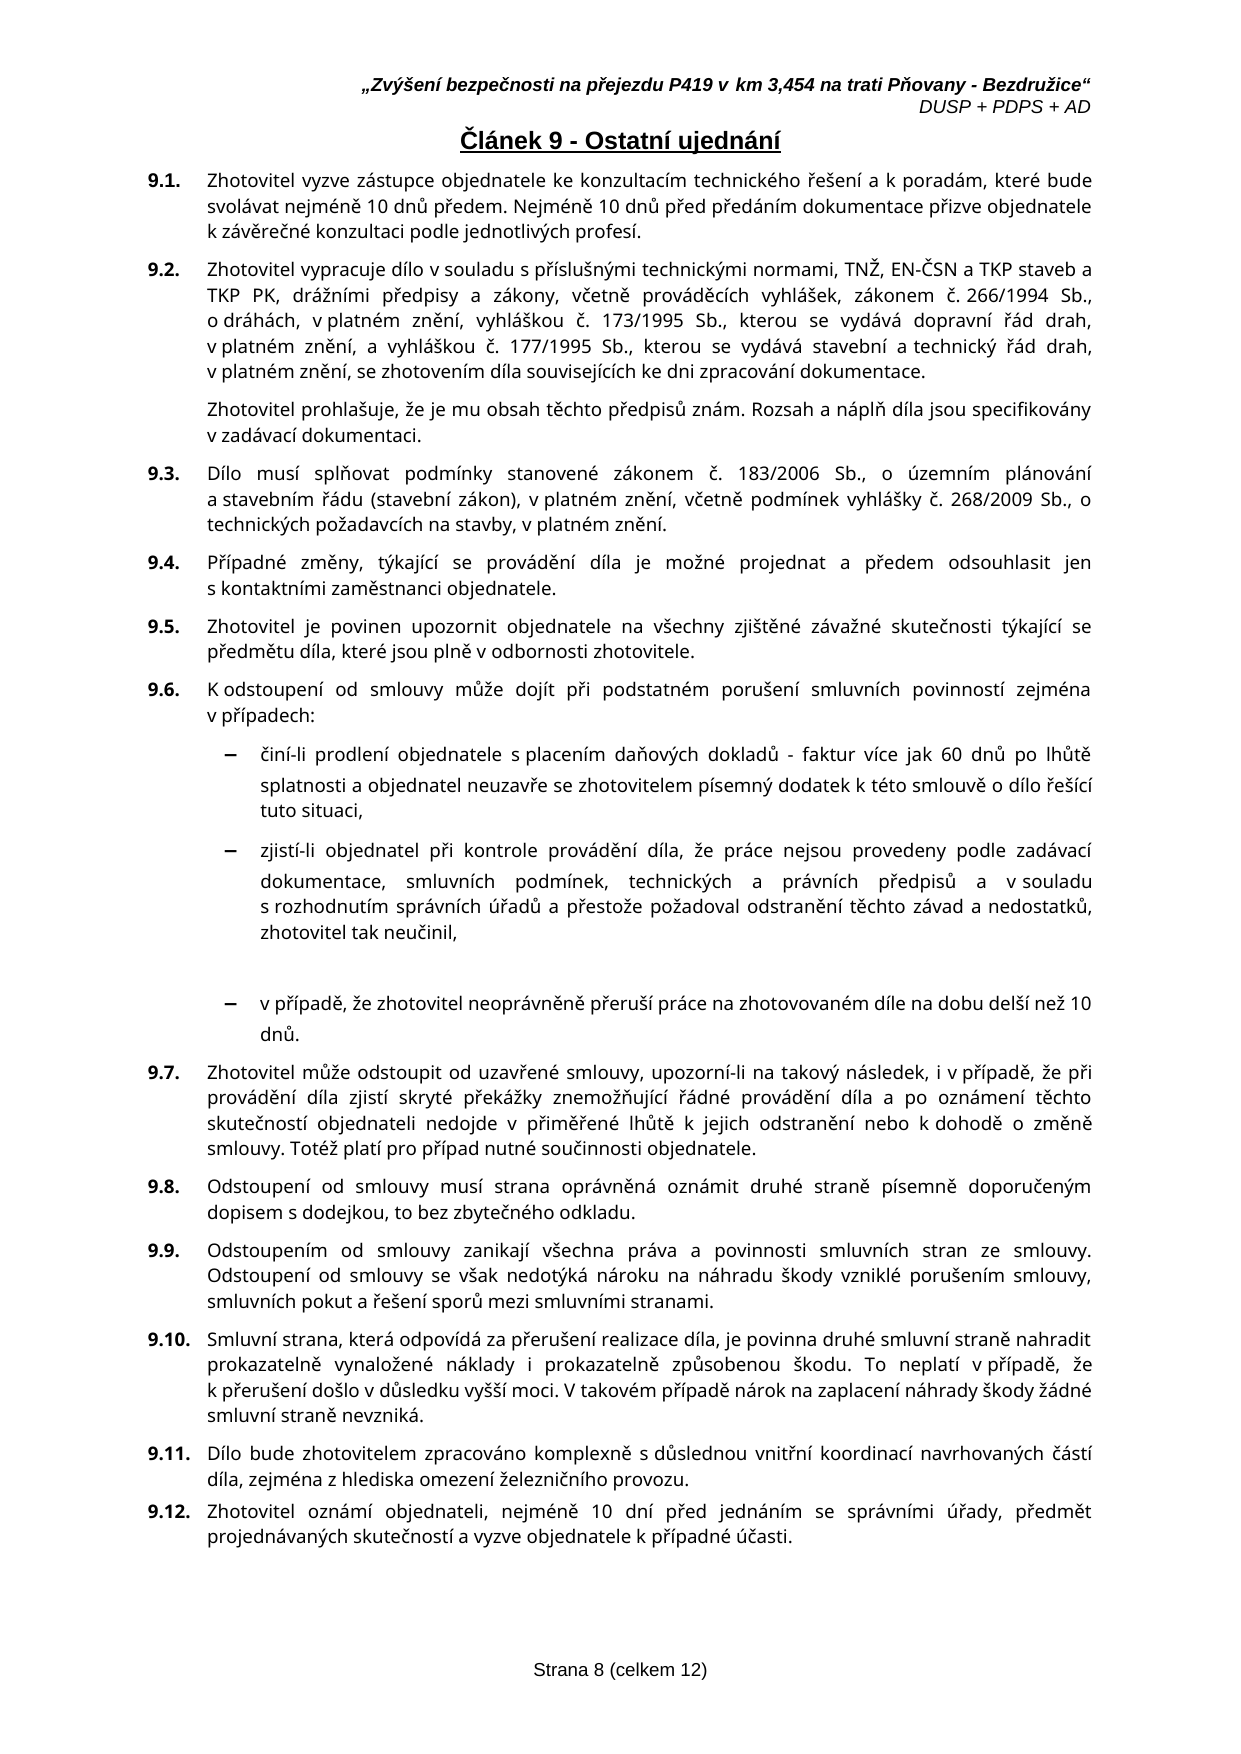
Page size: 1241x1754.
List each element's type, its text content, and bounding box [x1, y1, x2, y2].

list v případě, že zhotovitel neoprávněně přeruší práce na zhotovovaném díle na dobu delší než 10 dnů. [223, 982, 1092, 1046]
text 9.7. Zhotovitel může odstoupit od uzavřené smlouvy, upozorní-li na takový následek, i v případě, že při provádění díla zjistí skryté překážky znemožňující řádné provádění díla a po oznámení těchto skutečností objednateli nedojde v přiměřené lhůtě k jejich odstranění nebo k dohodě o změně smlouvy. Totéž platí pro případ nutné součinnosti objednatele. [148, 1059, 1092, 1161]
list zjistí-li objednatel při kontrole provádění díla, že práce nejsou provedeny podle zadávací dokumentace, smluvních podmínek, technických a právních předpisů a v souladu s rozhodnutím správních úřadů a přestože požadoval odstranění těchto závad a nedostatků, zhotovitel tak neučinil, [223, 829, 1092, 944]
text 9.9. Odstoupením od smlouvy zanikají všechna práva a povinnosti smluvních stran ze smlouvy. Odstoupení od smlouvy se však nedotýká nároku na náhradu škody vzniklé porušením smlouvy, smluvních pokut a řešení sporů mezi smluvními stranami. [148, 1237, 1092, 1314]
text 9.10. Smluvní strana, která odpovídá za přerušení realizace díla, je povinna druhé smluvní straně nahradit prokazatelně vynaložené náklady i prokazatelně způsobenou škodu. To neplatí v případě, že k přerušení došlo v důsledku vyšší moci. V takovém případě nárok na zaplacení náhrady škody žádné smluvní straně nevzniká. [148, 1326, 1092, 1428]
text 9.12. Zhotovitel oznámí objednateli, nejméně 10 dní před jednáním se správními úřady, předmět projednávaných skutečností a vyzve objednatele k případné účasti. [148, 1498, 1092, 1549]
text 9.11. Dílo bude zhotovitelem zpracováno komplexně s důslednou vnitřní koordinací navrhovaných částí díla, zejména z hlediska omezení železničního provozu. [148, 1441, 1092, 1492]
text 9.3. Dílo musí splňovat podmínky stanovené zákonem č. 183/2006 Sb., o územním plánování a stavebním řádu (stavební zákon), v platném znění, včetně podmínek vyhlášky č. 268/2009 Sb., o technických požadavcích na stavby, v platném znění. [148, 460, 1092, 537]
text 9.5. Zhotovitel je povinen upozornit objednatele na všechny zjištěné závažné skutečnosti týkající se předmětu díla, které jsou plně v odbornosti zhotovitele. [148, 613, 1092, 664]
list činí-li prodlení objednatele s placením daňových dokladů - faktur více jak 60 dnů po lhůtě splatnosti a objednatel neuzavře se zhotovitelem písemný dodatek k této smlouvě o dílo řešící tuto situaci, [223, 734, 1092, 823]
text 9.4. Případné změny, týkající se provádění díla je možné projednat a předem odsouhlasit jen s kontaktními zaměstnanci objednatele. [148, 549, 1092, 600]
subtitle Článek 9 - Ostatní ujednání [148, 126, 1092, 155]
text 9.1. Zhotovitel vyzve zástupce objednatele ke konzultacím technického řešení a k poradám, které bude svolávat nejméně 10 dnů předem. Nejméně 10 dnů před předáním dokumentace přizve objednatele k závěrečné konzultaci podle jednotlivých profesí. [148, 168, 1092, 244]
text 9.2. Zhotovitel vypracuje dílo v souladu s příslušnými technickými normami, TNŽ, EN-ČSN a TKP staveb a TKP PK, drážními předpisy a zákony, včetně prováděcích vyhlášek, zákonem č. 266/1994 Sb., o dráhách, v platném znění, vyhláškou č. 173/1995 Sb., kterou se vydává dopravní řád drah, v platném znění, a vyhláškou č. 177/1995 Sb., kterou se vydává stavební a technický řád drah, v platném znění, se zhotovením díla souvisejících ke dni zpracování dokumentace. [148, 257, 1092, 384]
text 9.8. Odstoupení od smlouvy musí strana oprávněná oznámit druhé straně písemně doporučeným dopisem s dodejkou, to bez zbytečného odkladu. [148, 1173, 1092, 1224]
text Zhotovitel prohlašuje, že je mu obsah těchto předpisů znám. Rozsah a náplň díla jsou specifikovány v zadávací dokumentaci. [207, 397, 1092, 448]
text 9.6. K odstoupení od smlouvy může dojít při podstatném porušení smluvních povinností zejména v případech: [148, 676, 1092, 727]
